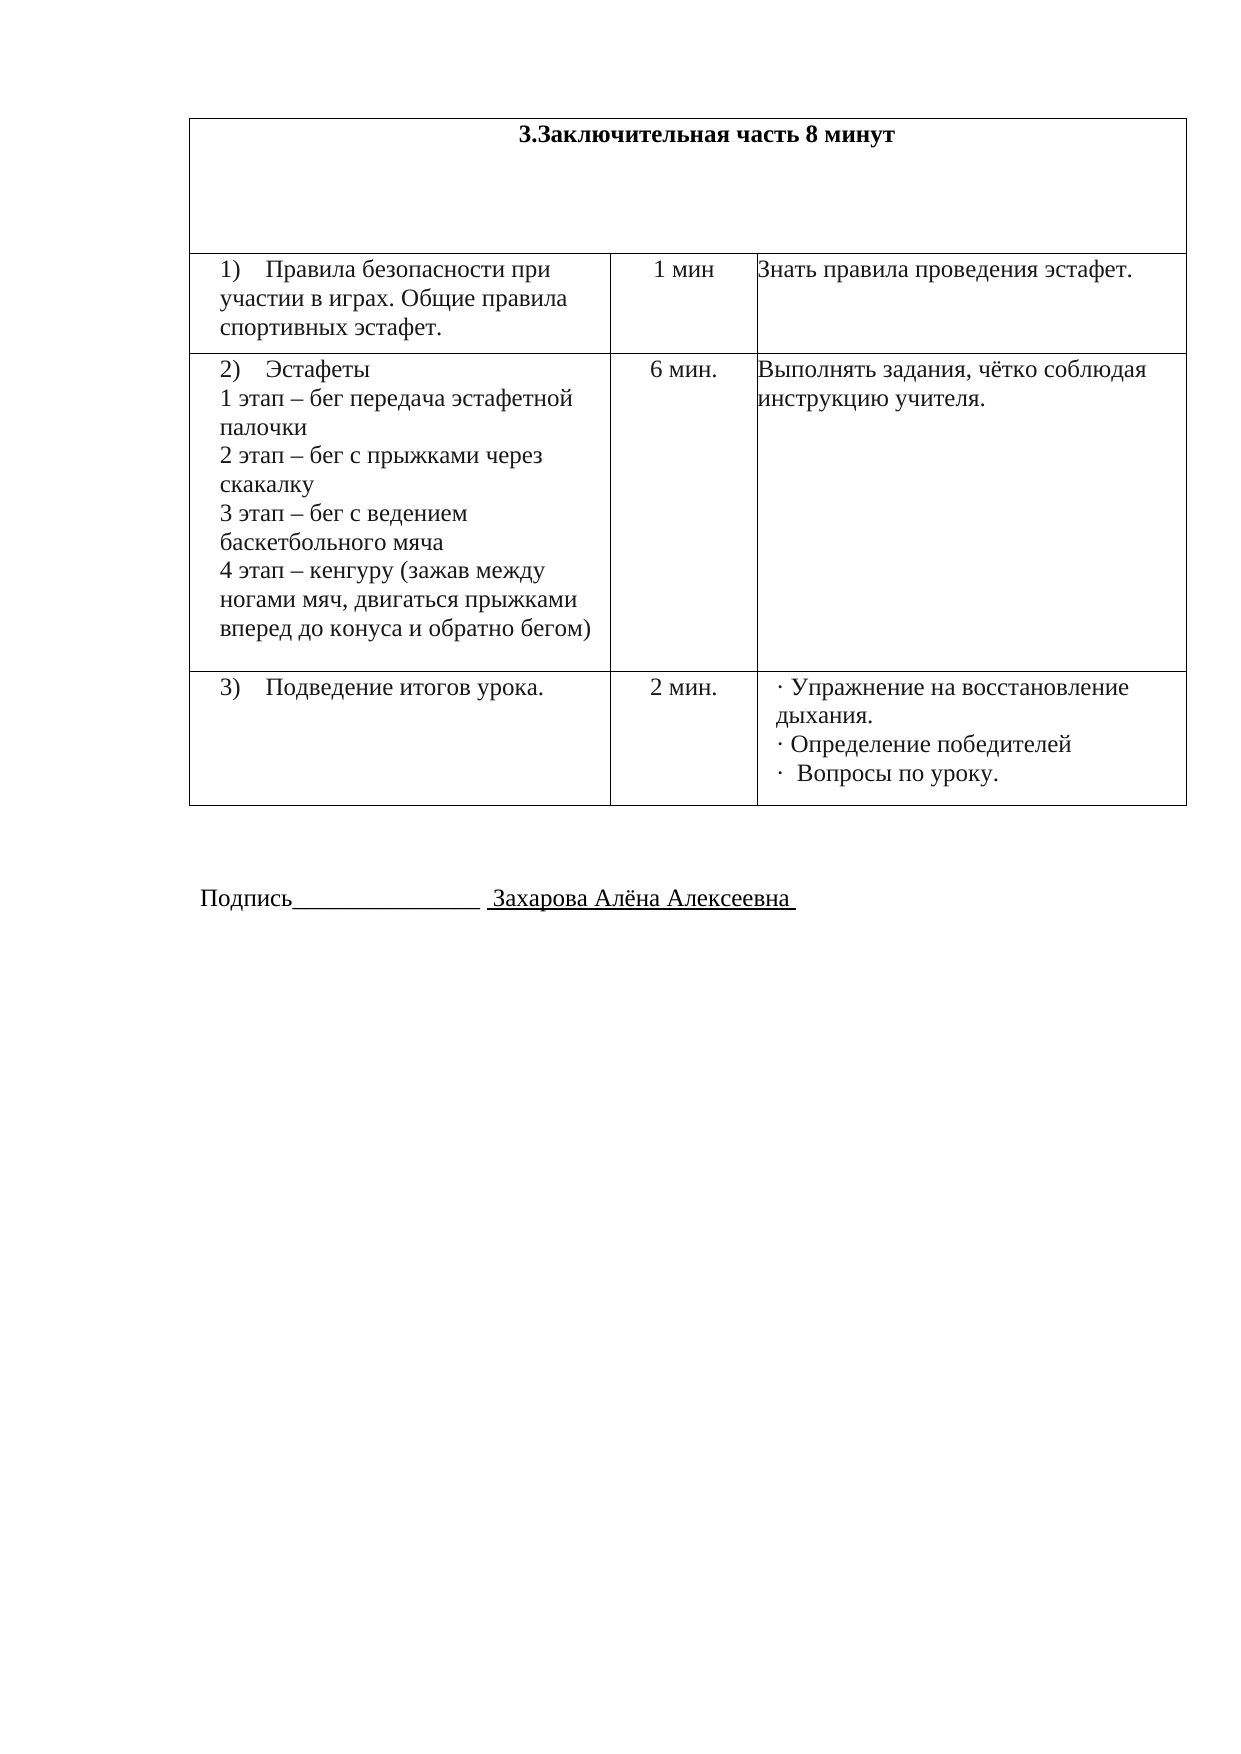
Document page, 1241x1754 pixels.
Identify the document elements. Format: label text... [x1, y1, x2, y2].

table_cell Выполнять задания, чётко соблюдая инструкцию учителя. [758, 354, 1186, 671]
table_cell 2 мин. [611, 672, 757, 805]
table_cell 3) Подведение итогов урока. [190, 672, 610, 805]
table_cell 1 мин [611, 254, 757, 353]
table_cell Знать правила проведения эстафет. [758, 254, 1186, 353]
table_cell 6 мин. [611, 354, 757, 671]
text Подпись_______________ Захарова Алёна Алексеевна [200, 883, 1152, 912]
table_cell · Упражнение на восстановление дыхания. · Определение победителей · Вопросы по уроку. [758, 672, 1186, 805]
table_cell 2) Эстафеты 1 этап – бег передача эстафетной палочки 2 этап – бег с прыжками через скакалку 3 этап – бег с ведением баскетбольного мяча 4 этап – кенгуру (зажав между ногами мяч, двигаться прыжками вперед до конуса и обратно бегом) [190, 354, 610, 671]
table_cell 1) Правила безопасности при участии в играх. Общие правила спортивных эстафет. [190, 254, 610, 353]
table_cell 3.Заключительная часть 8 минут [190, 119, 1186, 253]
